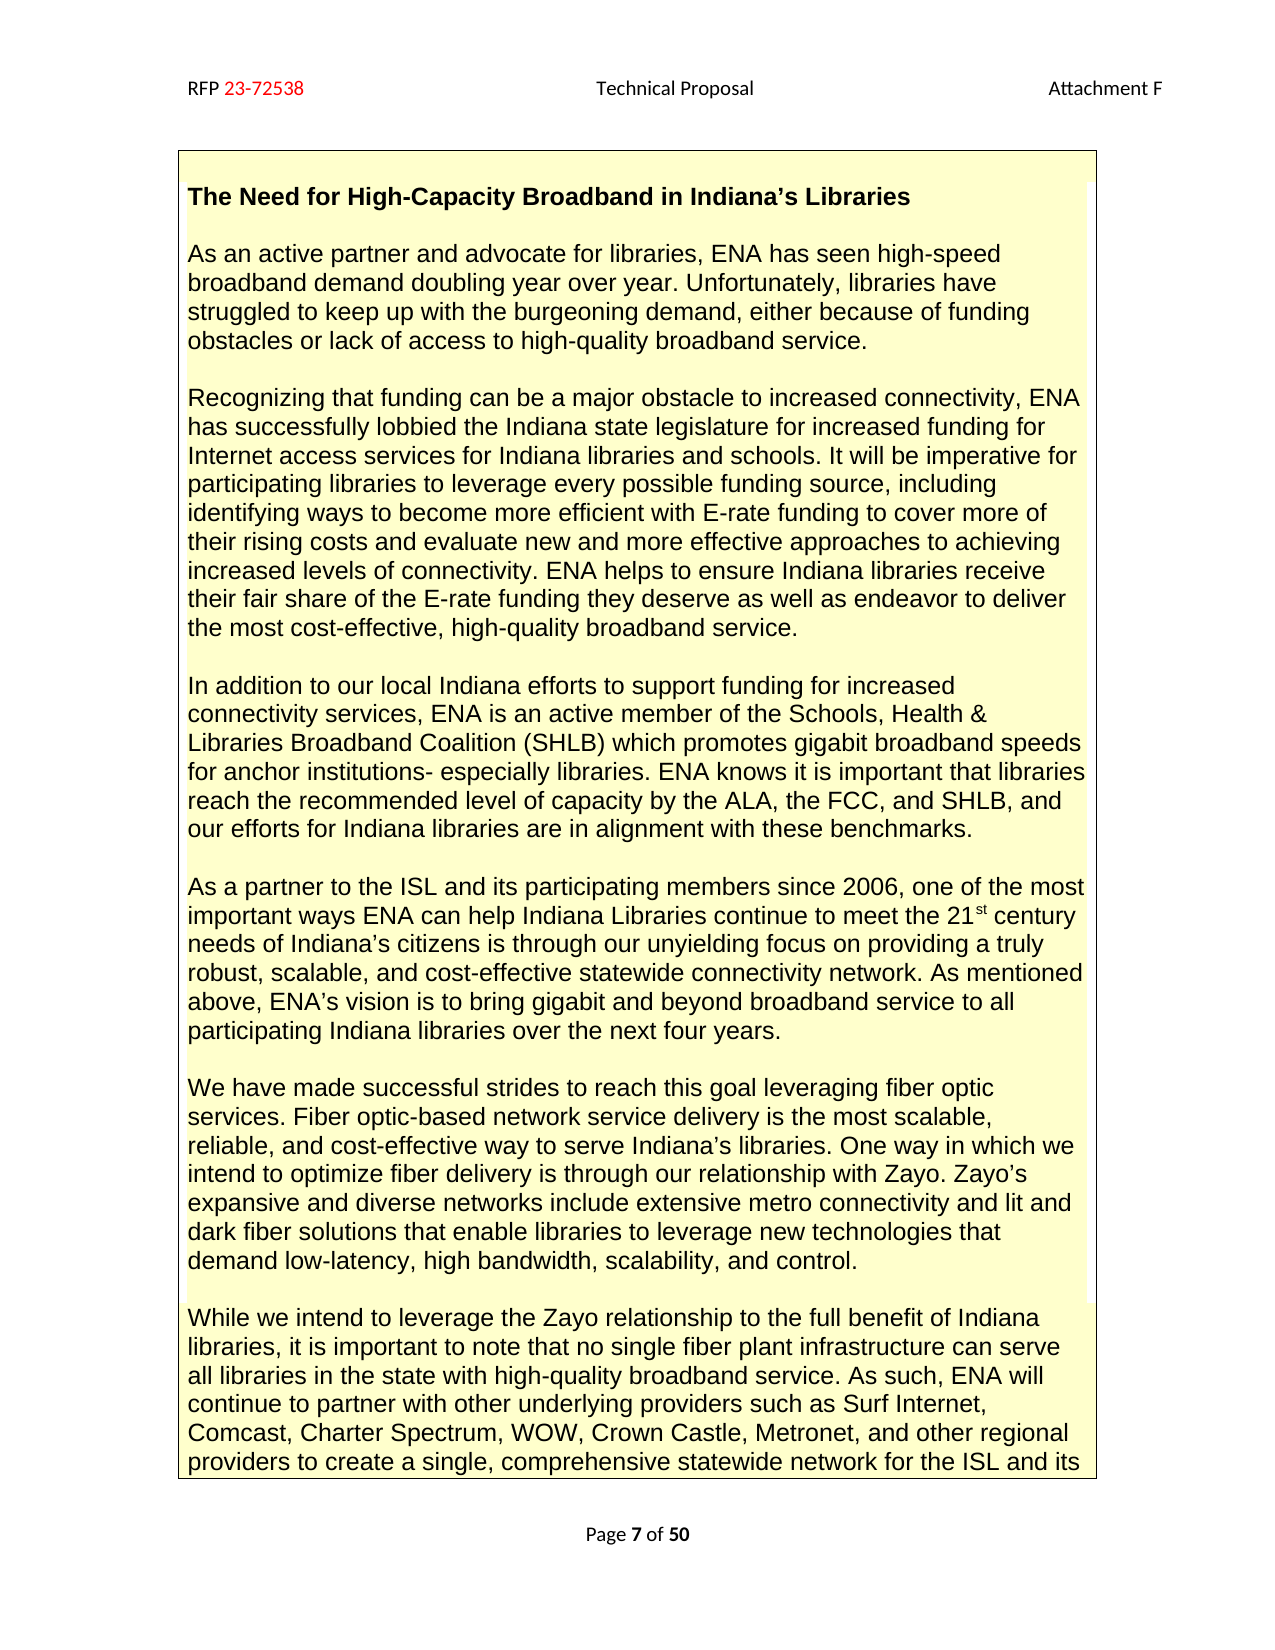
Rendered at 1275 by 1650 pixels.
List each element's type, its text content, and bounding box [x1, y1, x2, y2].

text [179, 1300, 1096, 1478]
text In addition to our local Indiana efforts to support funding for increased connectivity services, ENA is an active member of the Schools, Health & Libraries Broadband Coalition (SHLB) which promotes gigabit broadband speeds for anchor institutions- especially libraries. ENA knows it is important that libraries reach the recommended level of capacity by the ALA, the FCC, and SHLB, and our efforts for Indiana libraries are in alignment with these benchmarks. [187, 671, 1087, 843]
text As an active partner and advocate for libraries, ENA has seen high-speed broadband demand doubling year over year. Unfortunately, libraries have struggled to keep up with the burgeoning demand, either because of funding obstacles or lack of access to high-quality broadband service. [187, 239, 1087, 354]
text Recognizing that funding can be a major obstacle to increased connectivity, ENA has successfully lobbied the Indiana state legislature for increased funding for Internet access services for Indiana libraries and schools. It will be imperative for participating libraries to leverage every possible funding source, including identifying ways to become more efficient with E-rate funding to cover more of their rising costs and evaluate new and more effective approaches to achieving increased levels of connectivity. ENA helps to ensure Indiana libraries receive their fair share of the E-rate funding they deserve as well as endeavor to deliver the most cost-effective, high-quality broadband service. [187, 383, 1087, 642]
text We have made successful strides to reach this goal leveraging fiber optic services. Fiber optic-based network service delivery is the most scalable, reliable, and cost-effective way to serve Indiana’s libraries. One way in which we intend to optimize fiber delivery is through our relationship with Zayo. Zayo’s expansive and diverse networks include extensive metro connectivity and lit and dark fiber solutions that enable libraries to leverage new technologies that demand low-latency, high bandwidth, scalability, and control. [187, 1073, 1087, 1274]
text The Need for High-Capacity Broadband in Indiana’s Libraries [187, 182, 1087, 211]
text As a partner to the ISL and its participating members since 2006, one of the most important ways ENA can help Indiana Libraries continue to meet the 21st century needs of Indiana’s citizens is through our unyielding focus on providing a truly robust, scalable, and cost-effective statewide connectivity network. As mentioned above, ENA’s vision is to bring gigabit and beyond broadband service to all participating Indiana libraries over the next four years. [187, 872, 1087, 1044]
